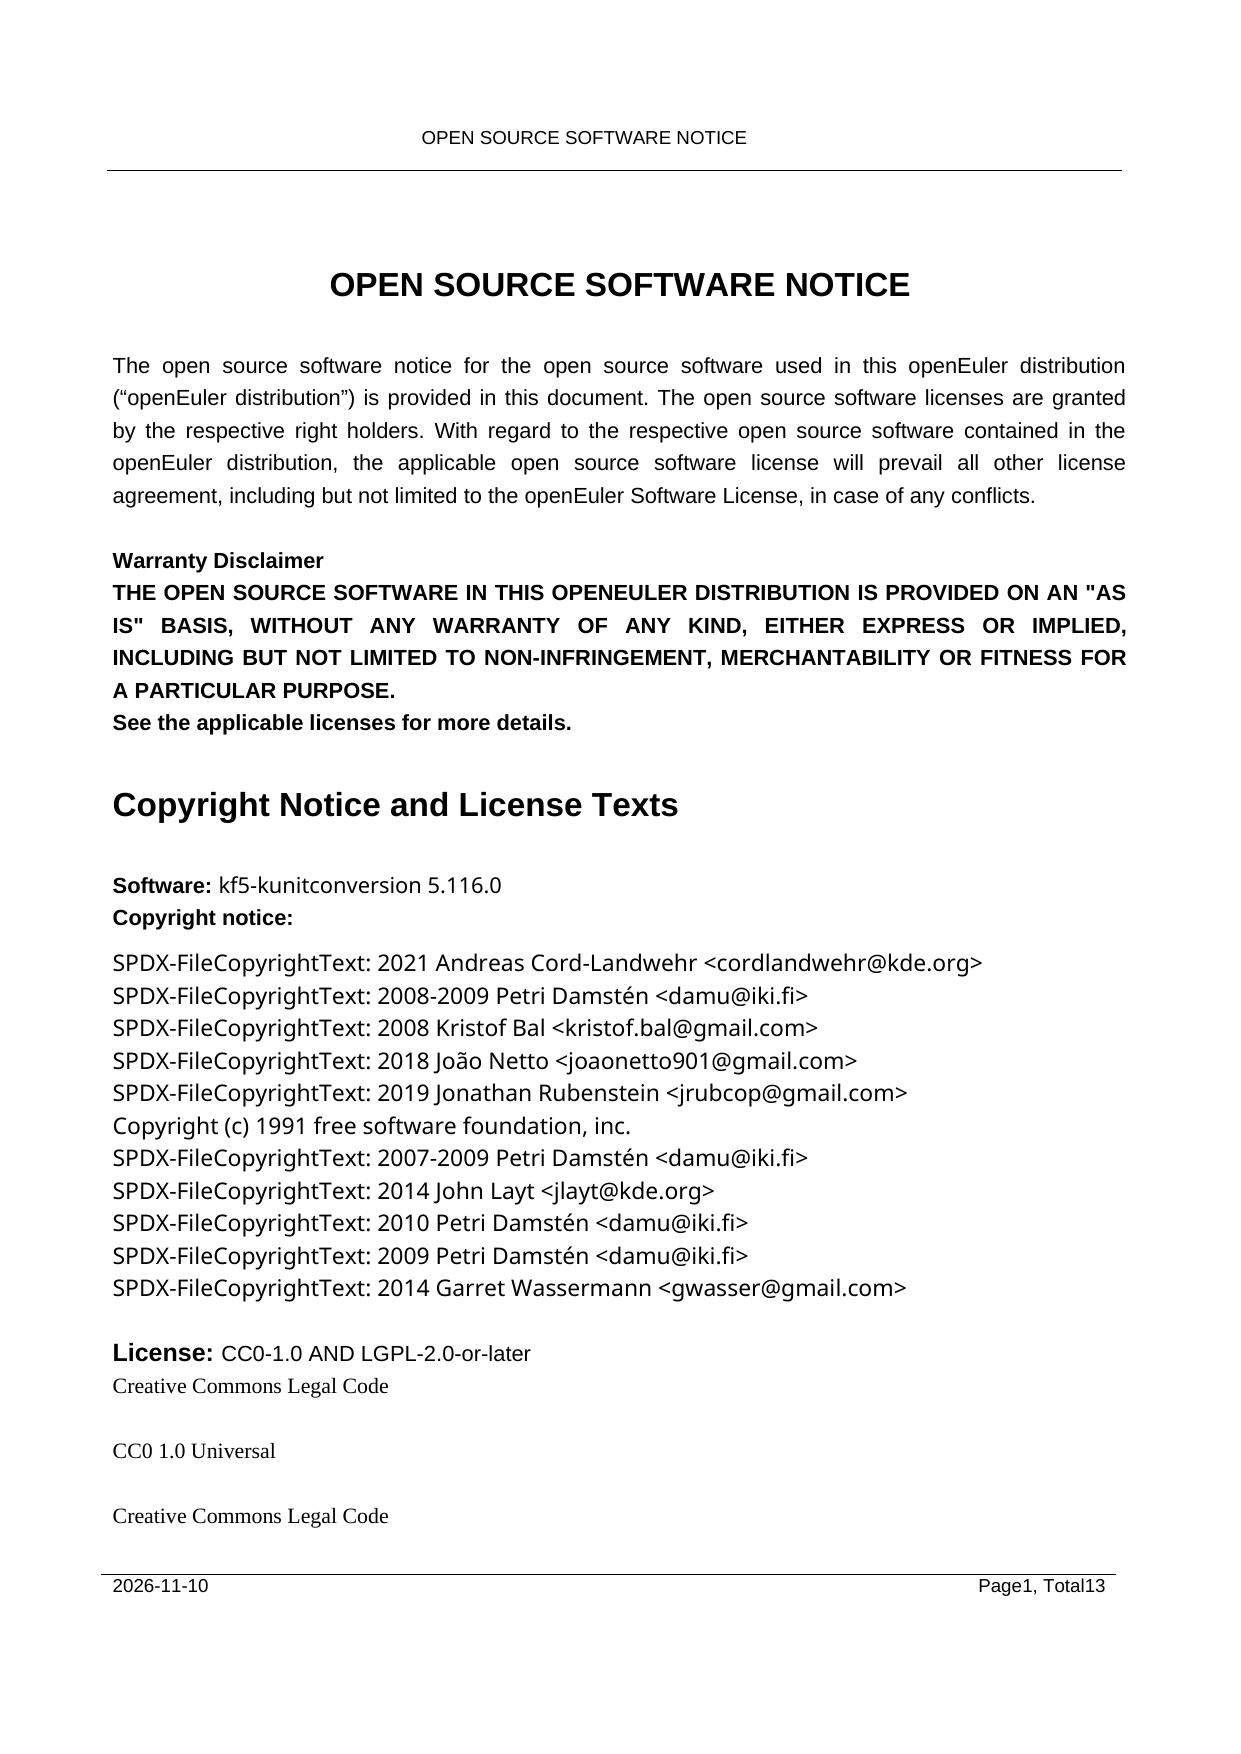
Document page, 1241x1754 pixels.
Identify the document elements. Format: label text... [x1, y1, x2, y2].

text License: CC0-1.0 AND LGPL-2.0-or-later [112, 1337, 1128, 1369]
text SPDX-FileCopyrightText: 2021 Andreas Cord-Landwehr <cordlandwehr@kde.org> SPDX-FileCopyrightText: 2008-2009 Petri Damstén <damu@iki.fi> SPDX-FileCopyrightText: 2008 Kristof Bal <kristof.bal@gmail.com> SPDX-FileCopyrightText: 2018 João Netto <joaonetto901@gmail.com> SPDX-FileCopyrightText: 2019 Jonathan Rubenstein <jrubcop@gmail.com> Copyright (c) 1991 free software foundation, inc. SPDX-FileCopyrightText: 2007-2009 Petri Damstén <damu@iki.fi> SPDX-FileCopyrightText: 2014 John Layt <jlayt@kde.org> SPDX-FileCopyrightText: 2010 Petri Damstén <damu@iki.fi> SPDX-FileCopyrightText: 2009 Petri Damstén <damu@iki.fi> SPDX-FileCopyrightText: 2014 Garret Wassermann <gwasser@gmail.com> [112, 947, 1128, 1337]
title Software: kf5-kunitconversion 5.116.0 [112, 869, 1128, 901]
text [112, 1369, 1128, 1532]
text Copyright Notice and License Texts [112, 771, 1128, 836]
text Copyright notice: [112, 901, 1128, 934]
text OPEN SOURCE SOFTWARE NOTICE [112, 251, 1128, 316]
text Warranty Disclaimer [112, 544, 1128, 576]
text THE OPEN SOURCE SOFTWARE IN THIS OPENEULER DISTRIBUTION IS PROVIDED ON AN "AS IS" BASIS, WITHOUT ANY WARRANTY OF ANY KIND, EITHER EXPRESS OR IMPLIED, INCLUDING BUT NOT LIMITED TO NON-INFRINGEMENT, MERCHANTABILITY OR FITNESS FOR A PARTICULAR PURPOSE. See the applicable licenses for more details. [112, 576, 1128, 739]
text The open source software notice for the open source software used in this openEuler distribution (“openEuler distribution”) is provided in this document. The open source software licenses are granted by the respective right holders. With regard to the respective open source software contained in the openEuler distribution, the applicable open source software license will prevail all other license agreement, including but not limited to the openEuler Software License, in case of any conflicts. [112, 349, 1128, 511]
